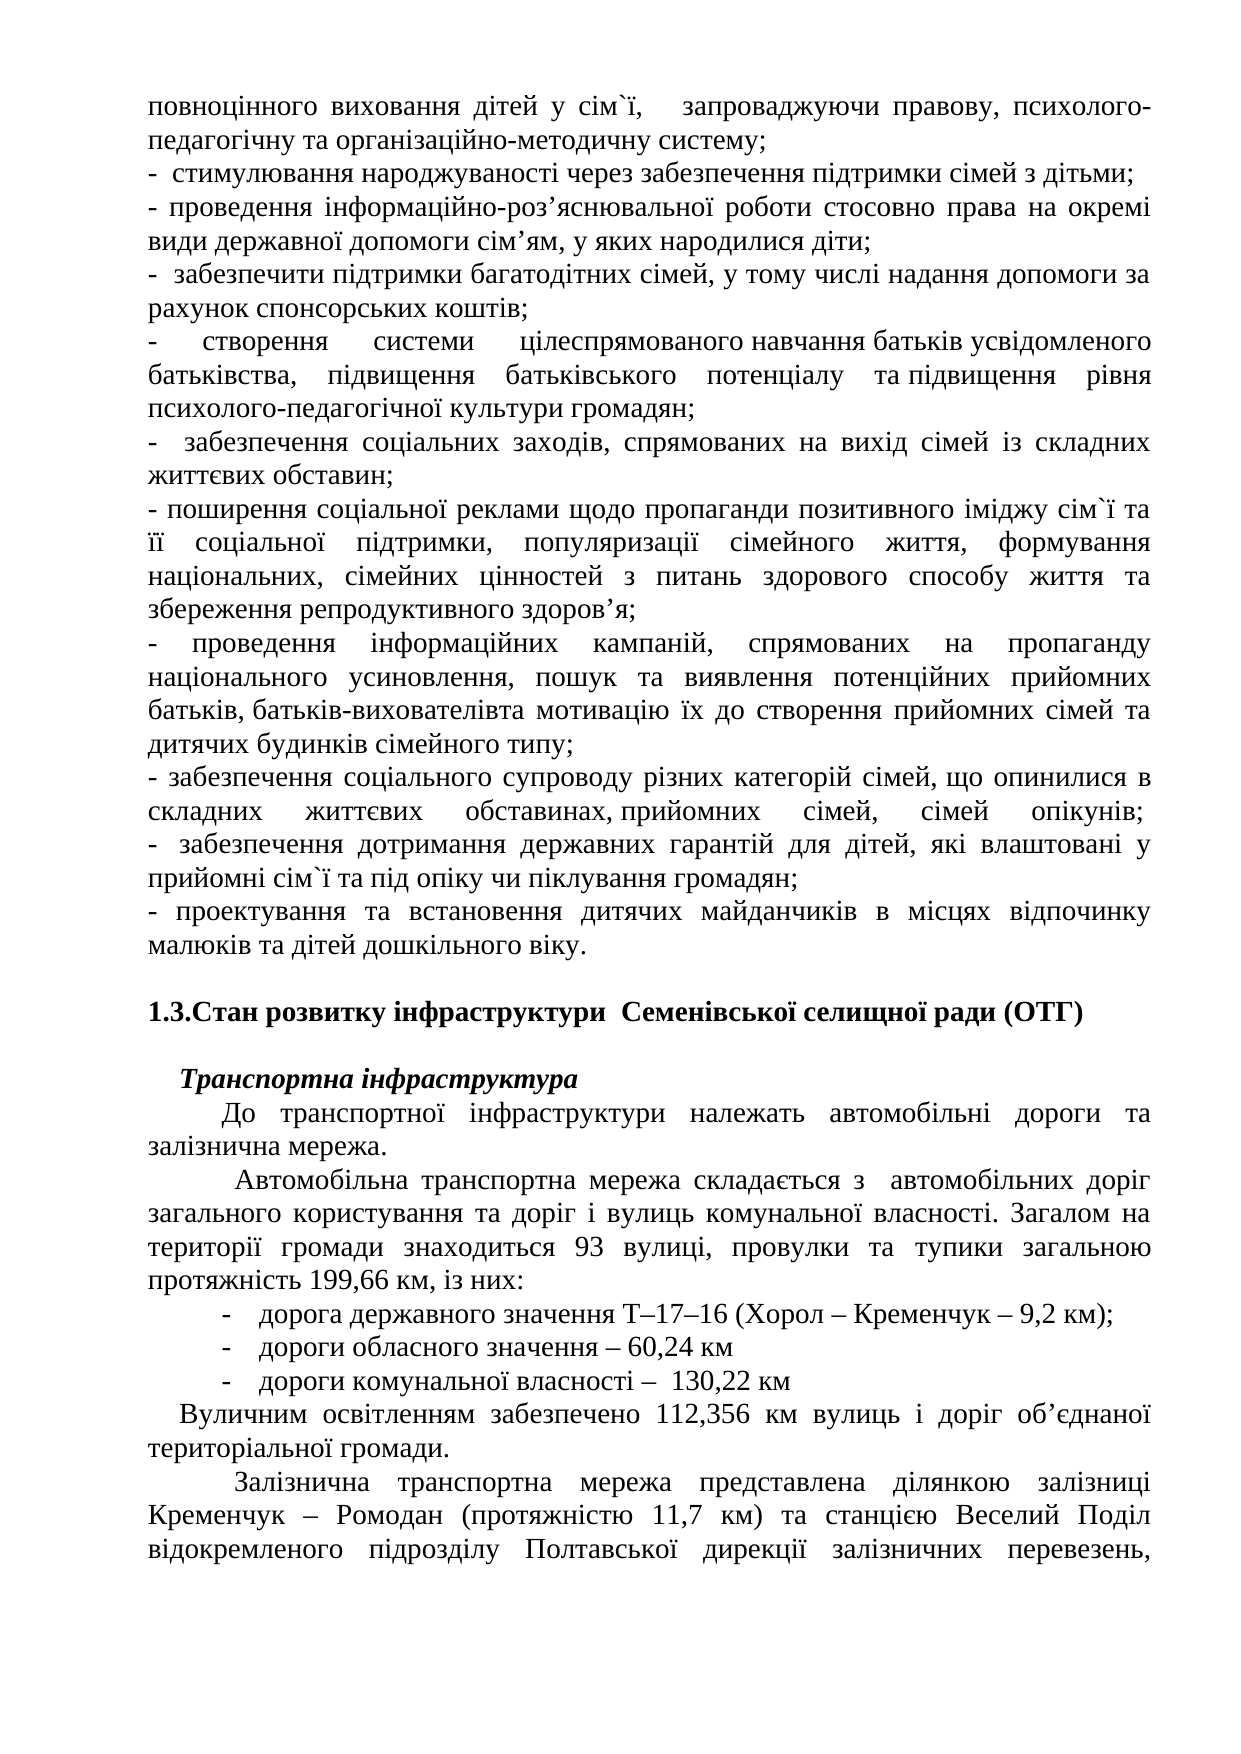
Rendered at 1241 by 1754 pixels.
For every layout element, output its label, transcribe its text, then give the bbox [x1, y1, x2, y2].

list дороги обласного значення – 60,24 км [221, 1329, 1152, 1363]
text - забезпечення соціальних заходів, спрямованих на вихід сімей із складних життєвих обставин; [148, 424, 1152, 491]
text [148, 1464, 1152, 1564]
list дорога державного значення Т–17–16 (Хорол – Кременчук – 9,2 км); [221, 1296, 1152, 1329]
text - поширення соціальної реклами щодо пропаганди позитивного іміджу сім`ї та її соціальної підтримки, популяризації сімейного життя, формування національних, сімейних цінностей з питань здорового способу життя та збереження репродуктивного здоров’я; [148, 491, 1152, 625]
text До транспортної інфраструктури належать автомобільні дороги та залізнична мережа. [148, 1095, 1152, 1162]
list дороги комунальної власності – 130,22 км [221, 1363, 1152, 1397]
text 1.3.Стан розвитку інфраструктури Семенівської селищної ради (ОТГ) [148, 994, 1152, 1028]
text - забезпечити підтримки багатодітних сімей, у тому числі надання допомоги за рахунок спонсорських коштів; [148, 256, 1152, 323]
text Автомобільна транспортна мережа складається з автомобільних доріг загального користування та доріг і вулиць комунальної власності. Загалом на території громади знаходиться 93 вулиці, провулки та тупики загальною протяжність 199,66 км, із них: [148, 1162, 1152, 1296]
text - створення системи цілеспрямованого навчання батьків усвідомленого батьківства, підвищення батьківського потенціалу та підвищення рівня психолого-педагогічної культури громадян; [148, 323, 1152, 424]
text - стимулювання народжуваності через забезпечення підтримки сімей з дітьми; [148, 156, 1152, 189]
text - забезпечення соціального супроводу різних категорій сімей, що опинилися в складних життєвих обставинах, прийомних сімей, сімей опікунів; - забезпечення дотримання державних гарантій для дітей, які влаштовані у прийомні сім`ї та під опіку чи піклування громадян; [148, 759, 1152, 893]
text Вуличним освітленням забезпечено 112,356 км вулиць і доріг об’єднаної територіальної громади. [148, 1397, 1152, 1464]
text - проведення інформаційних кампаній, спрямованих на пропаганду національного усиновлення, пошук та виявлення потенційних прийомних батьків, батьків-вихователівта мотивацію їх до створення прийомних сімей та дитячих будинків сімейного типу; [148, 625, 1152, 759]
text - проведення інформаційно-роз’яснювальної роботи стосовно права на окремі види державної допомоги сім’ям, у яких народилися діти; [148, 189, 1152, 256]
text Транспортна інфраструктура [148, 1061, 1152, 1095]
text - проектування та встановення дитячих майданчиків в місцях відпочинку малюків та дітей дошкільного віку. [148, 893, 1152, 961]
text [148, 88, 1152, 156]
